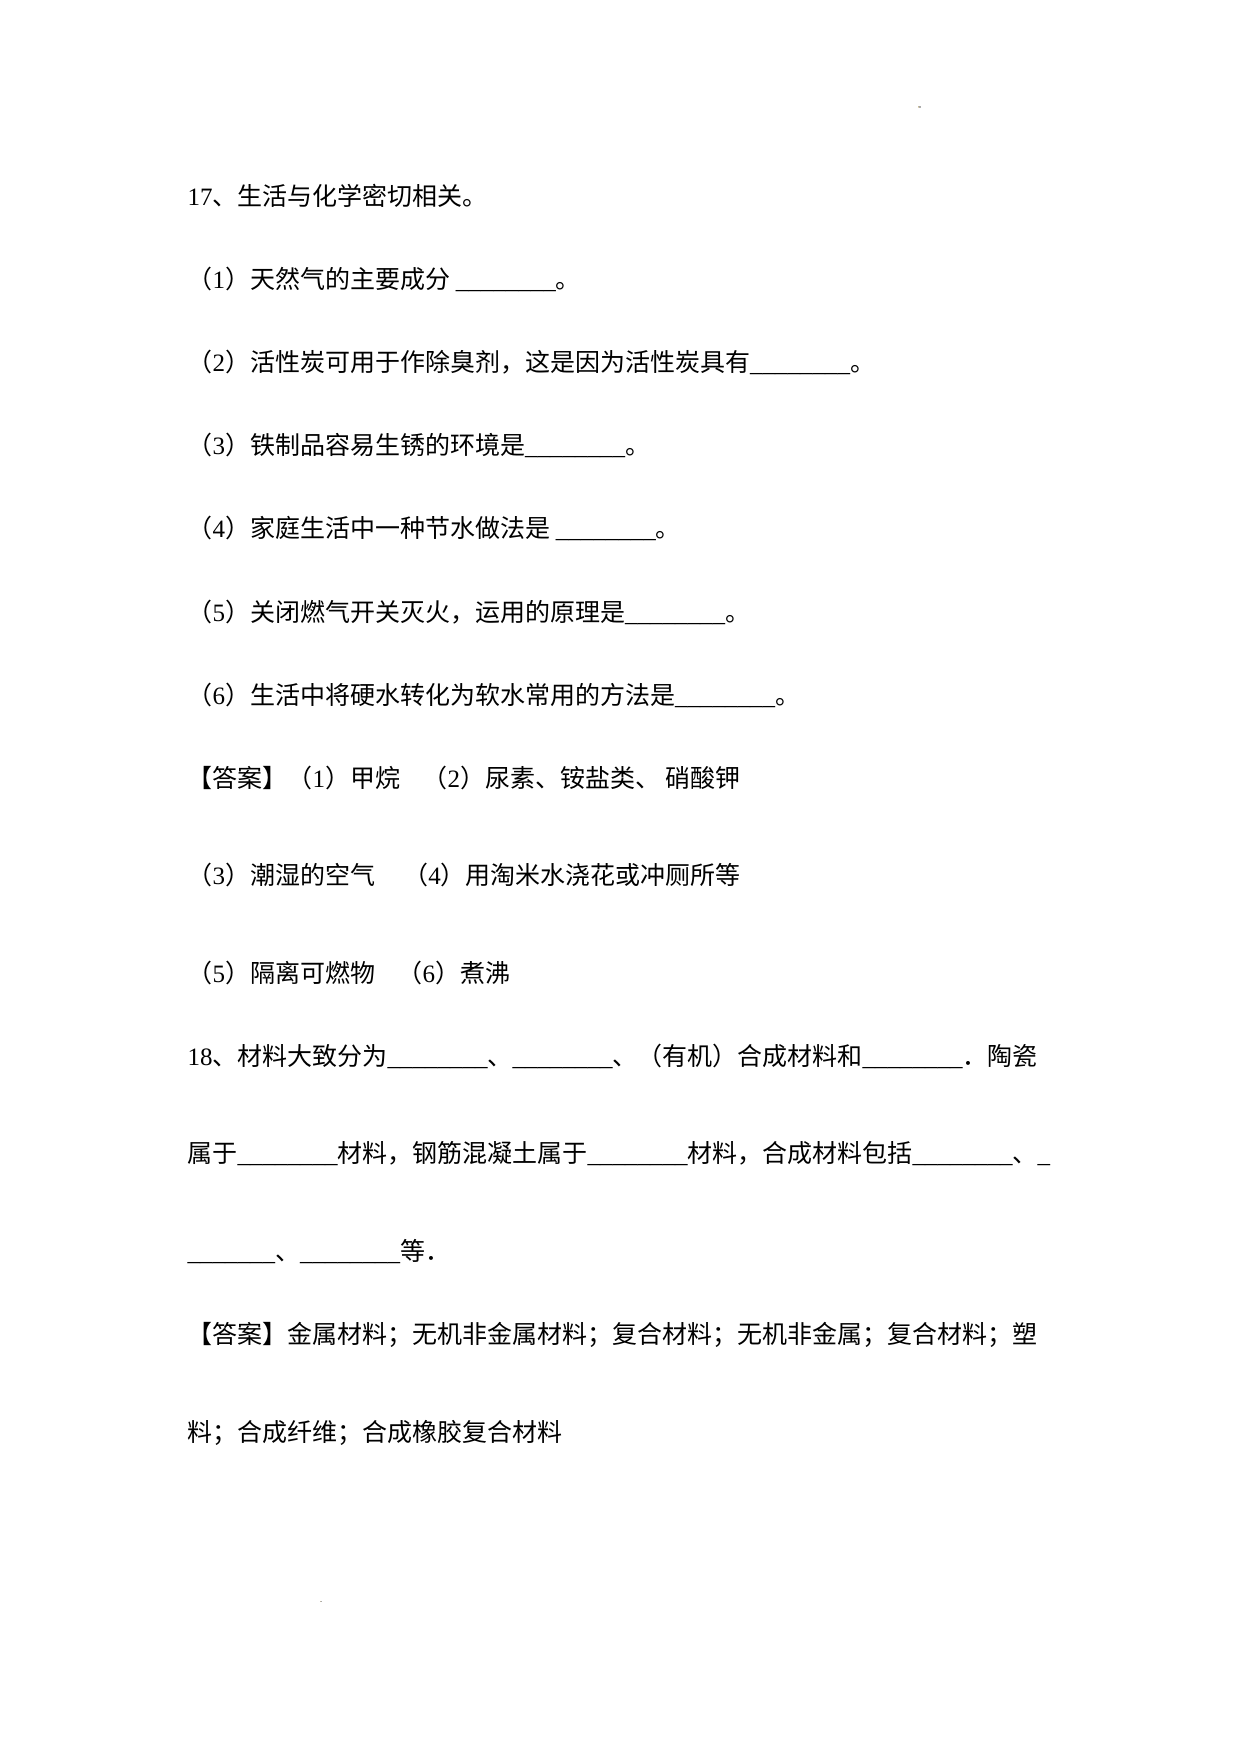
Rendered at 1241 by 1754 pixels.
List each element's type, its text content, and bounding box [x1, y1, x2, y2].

text （3）铁制品容易生锈的环境是________。 [187, 411, 1053, 476]
text 【答案】（1）甲烷 （2）尿素、铵盐类、 硝酸钾 （3）潮湿的空气 （4）用淘米水浇花或冲厕所等 （5）隔离可燃物 （6）煮沸 [187, 744, 1053, 1004]
text （5）关闭燃气开关灭火，运用的原理是________。 [187, 578, 1053, 643]
text 18、材料大致分为________、________、（有机）合成材料和________．陶瓷属于________材料，钢筋混凝土属于________材料，合成材料包括________、________、________等． [187, 1022, 1053, 1282]
text （2）活性炭可用于作除臭剂，这是因为活性炭具有________。 [187, 328, 1053, 393]
text （4）家庭生活中一种节水做法是 ________。 [187, 494, 1053, 559]
text 【答案】金属材料；无机非金属材料；复合材料；无机非金属；复合材料；塑料；合成纤维；合成橡胶复合材料 [187, 1300, 1053, 1463]
text （6）生活中将硬水转化为软水常用的方法是________。 [187, 661, 1053, 726]
text （1）天然气的主要成分 ________。 [187, 245, 1053, 310]
text 17、生活与化学密切相关。 [187, 162, 1053, 227]
